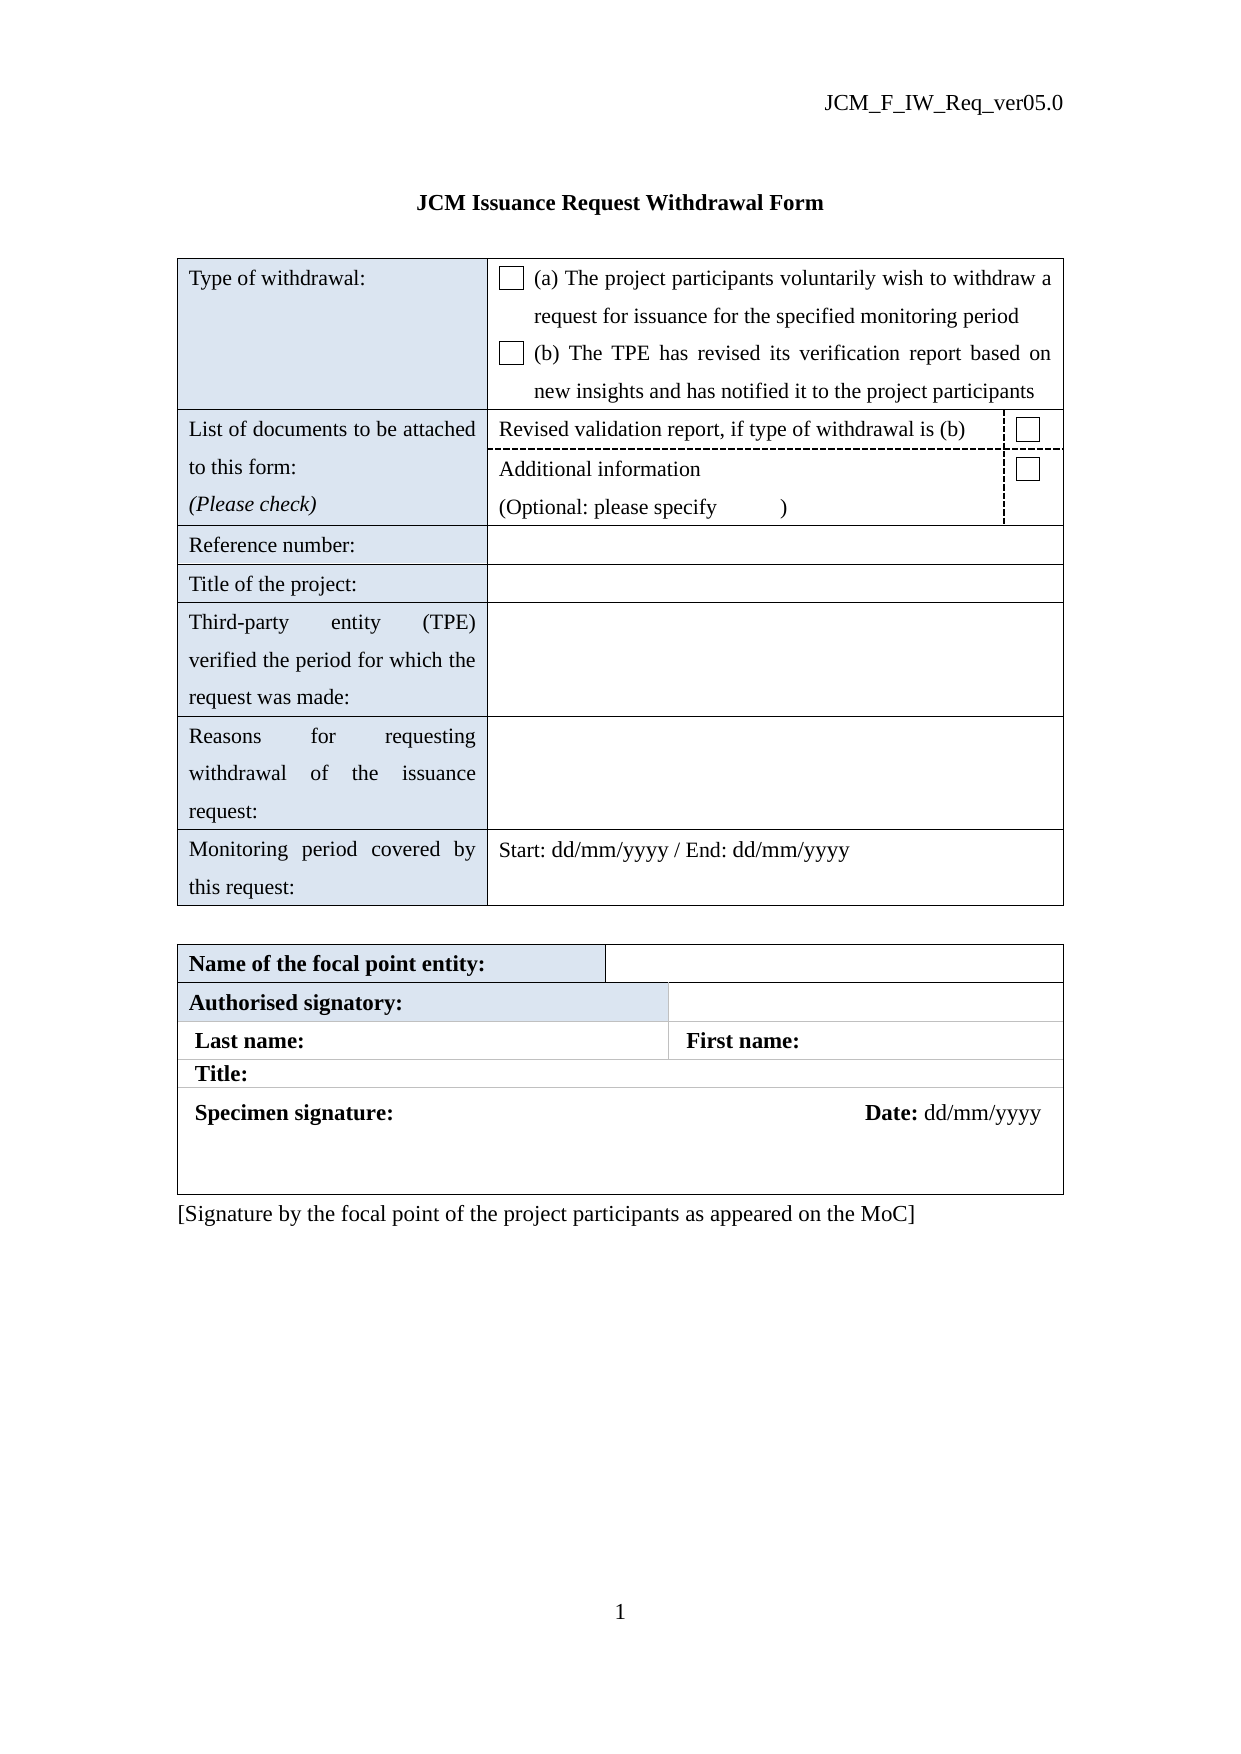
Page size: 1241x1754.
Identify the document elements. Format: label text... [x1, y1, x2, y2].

table_header (a) The project participants voluntarily wish to withdraw a request for issuance for the specified monitoring period (b) The TPE has revised its verification report based on new insights and has notified it to the project participants [488, 259, 1063, 409]
table_cell [488, 603, 1063, 716]
table_cell Title of the project: [178, 565, 487, 602]
table_cell First name: [669, 1022, 1063, 1059]
table_cell Title: [178, 1060, 1063, 1087]
table_cell [1004, 410, 1063, 448]
table_header Type of withdrawal: [178, 259, 487, 409]
text JCM Issuance Request Withdrawal Form [177, 183, 1063, 221]
table_cell Authorised signatory: [178, 983, 668, 1021]
table_cell [488, 526, 1063, 563]
table_header Name of the focal point entity: [178, 945, 605, 982]
table_header [606, 945, 1063, 982]
table_cell [488, 717, 1063, 829]
table_cell Monitoring period covered by this request: [178, 830, 487, 905]
table_cell [1004, 448, 1063, 525]
table_cell List of documents to be attached to this form: (Please check) [178, 410, 487, 525]
table_cell [488, 565, 1063, 602]
table_cell Last name: [178, 1022, 668, 1059]
table_cell Revised validation report, if type of withdrawal is (b) [488, 410, 1004, 448]
table_cell [669, 983, 1063, 1021]
table_cell Reference number: [178, 526, 487, 563]
table_cell Start: dd/mm/yyyy / End: dd/mm/yyyy [488, 830, 1063, 905]
text [Signature by the focal point of the project participants as appeared on the MoC] [177, 1195, 1063, 1232]
table_cell Third-party entity (TPE) verified the period for which the request was made: [178, 603, 487, 716]
table_cell Specimen signature: Date: dd/mm/yyyy [178, 1088, 1063, 1194]
table_cell Additional information (Optional: please specify ) [488, 448, 1004, 525]
table_cell Reasons for requesting withdrawal of the issuance request: [178, 717, 487, 829]
